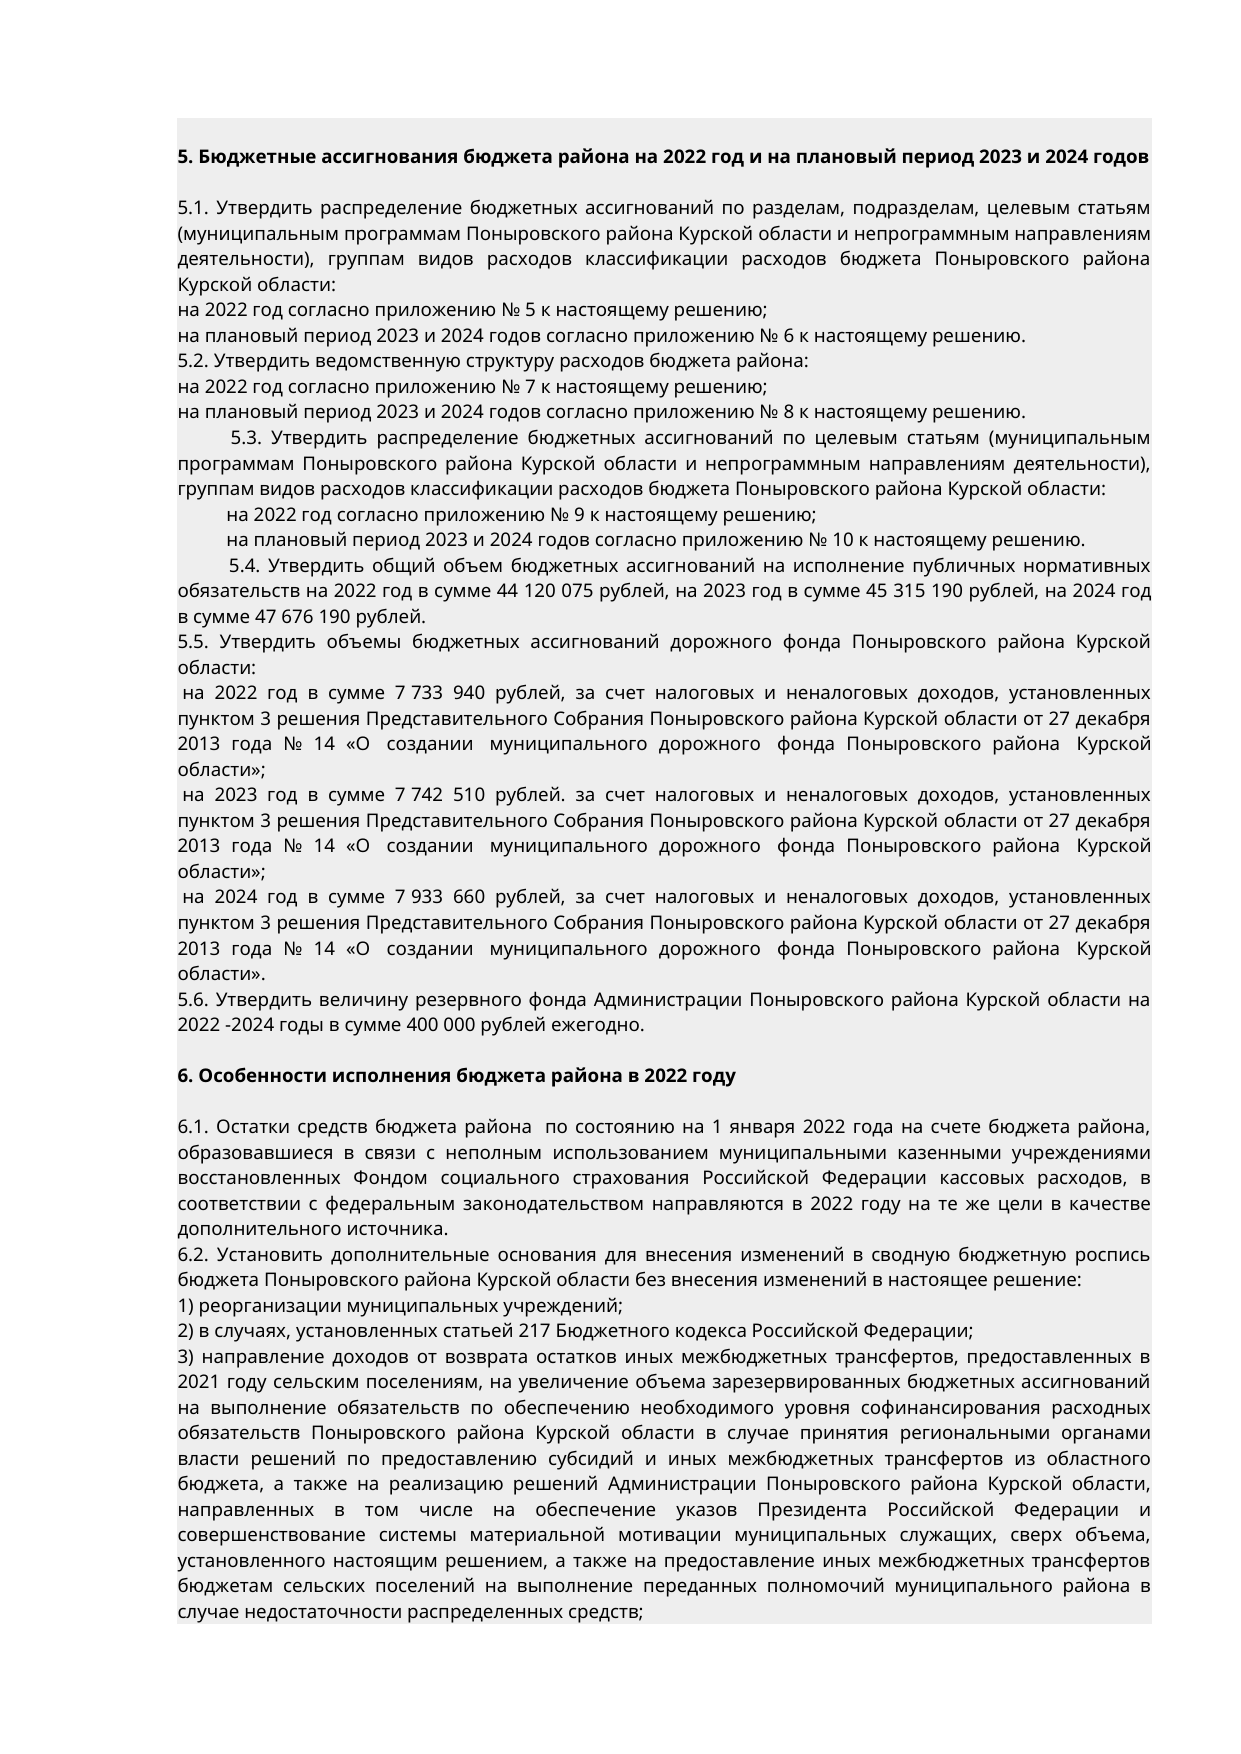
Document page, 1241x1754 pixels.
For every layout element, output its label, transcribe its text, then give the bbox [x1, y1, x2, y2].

text 5.4. Утвердить общий объем бюджетных ассигнований на исполнение публичных нормативных обязательств на 2022 год в сумме 44 120 075 рублей, на 2023 год в сумме 45 315 190 рублей, на 2024 год в сумме 47 676 190 рублей. [177, 552, 1152, 628]
text 6. Особенности исполнения бюджета района в 2022 году [177, 1062, 1152, 1088]
text на плановый период 2023 и 2024 годов согласно приложению № 10 к настоящему решению. [177, 526, 1152, 552]
text 5.6. Утвердить величину резервного фонда Администрации Поныровского района Курской области на 2022 -2024 годы в сумме 400 000 рублей ежегодно. [177, 986, 1152, 1037]
text на 2022 год в сумме 7 733 940 рублей, за счет налоговых и неналоговых доходов, установленных пунктом 3 решения Представительного Собрания Поныровского района Курской области от 27 декабря 2013 года № 14 «О создании муниципального дорожного фонда Поныровского района Курской области»; [177, 679, 1152, 782]
text на 2022 год согласно приложению № 5 к настоящему решению; [177, 297, 1152, 322]
text 5. Бюджетные ассигнования бюджета района на 2022 год и на плановый период 2023 и 2024 годов [177, 144, 1152, 169]
text на 2022 год согласно приложению № 9 к настоящему решению; [177, 501, 1152, 526]
text на плановый период 2023 и 2024 годов согласно приложению № 6 к настоящему решению. [177, 322, 1152, 348]
text 5.3. Утвердить распределение бюджетных ассигнований по целевым статьям (муниципальным программам Поныровского района Курской области и непрограммным направлениям деятельности), группам видов расходов классификации расходов бюджета Поныровского района Курской области: [177, 424, 1152, 501]
text 6.2. Установить дополнительные основания для внесения изменений в сводную бюджетную роспись бюджета Поныровского района Курской области без внесения изменений в настоящее решение: [177, 1241, 1152, 1292]
text 5.2. Утвердить ведомственную структуру расходов бюджета района: [177, 348, 1152, 373]
text 2) в случаях, установленных статьей 217 Бюджетного кодекса Российской Федерации; [177, 1318, 1152, 1343]
text 1) реорганизации муниципальных учреждений; [177, 1292, 1152, 1318]
text на 2022 год согласно приложению № 7 к настоящему решению; [177, 373, 1152, 399]
text на плановый период 2023 и 2024 годов согласно приложению № 8 к настоящему решению. [177, 399, 1152, 424]
text 5.5. Утвердить объемы бюджетных ассигнований дорожного фонда Поныровского района Курской области: [177, 628, 1152, 679]
text 6.1. Остатки средств бюджета района по состоянию на 1 января 2022 года на счете бюджета района, образовавшиеся в связи с неполным использованием муниципальными казенными учреждениями восстановленных Фондом социального страхования Российской Федерации кассовых расходов, в соответствии с федеральным законодательством направляются в 2022 году на те же цели в качестве дополнительного источника. [177, 1113, 1152, 1241]
text на 2023 год в сумме 7 742 510 рублей. за счет налоговых и неналоговых доходов, установленных пунктом 3 решения Представительного Собрания Поныровского района Курской области от 27 декабря 2013 года № 14 «О создании муниципального дорожного фонда Поныровского района Курской области»; [177, 782, 1152, 884]
text 3) направление доходов от возврата остатков иных межбюджетных трансфертов, предоставленных в 2021 году сельским поселениям, на увеличение объема зарезервированных бюджетных ассигнований на выполнение обязательств по обеспечению необходимого уровня софинансирования расходных обязательств Поныровского района Курской области в случае принятия региональными органами власти решений по предоставлению субсидий и иных межбюджетных трансфертов из областного бюджета, а также на реализацию решений Администрации Поныровского района Курской области, направленных в том числе на обеспечение указов Президента Российской Федерации и совершенствование системы материальной мотивации муниципальных служащих, сверх объема, установленного настоящим решением, а также на предоставление иных межбюджетных трансфертов бюджетам сельских поселений на выполнение переданных полномочий муниципального района в случае недостаточности распределенных средств; [177, 1343, 1152, 1624]
text на 2024 год в сумме 7 933 660 рублей, за счет налоговых и неналоговых доходов, установленных пунктом 3 решения Представительного Собрания Поныровского района Курской области от 27 декабря 2013 года № 14 «О создании муниципального дорожного фонда Поныровского района Курской области». [177, 884, 1152, 986]
text 5.1. Утвердить распределение бюджетных ассигнований по разделам, подразделам, целевым статьям (муниципальным программам Поныровского района Курской области и непрограммным направлениям деятельности), группам видов расходов классификации расходов бюджета Поныровского района Курской области: [177, 195, 1152, 297]
